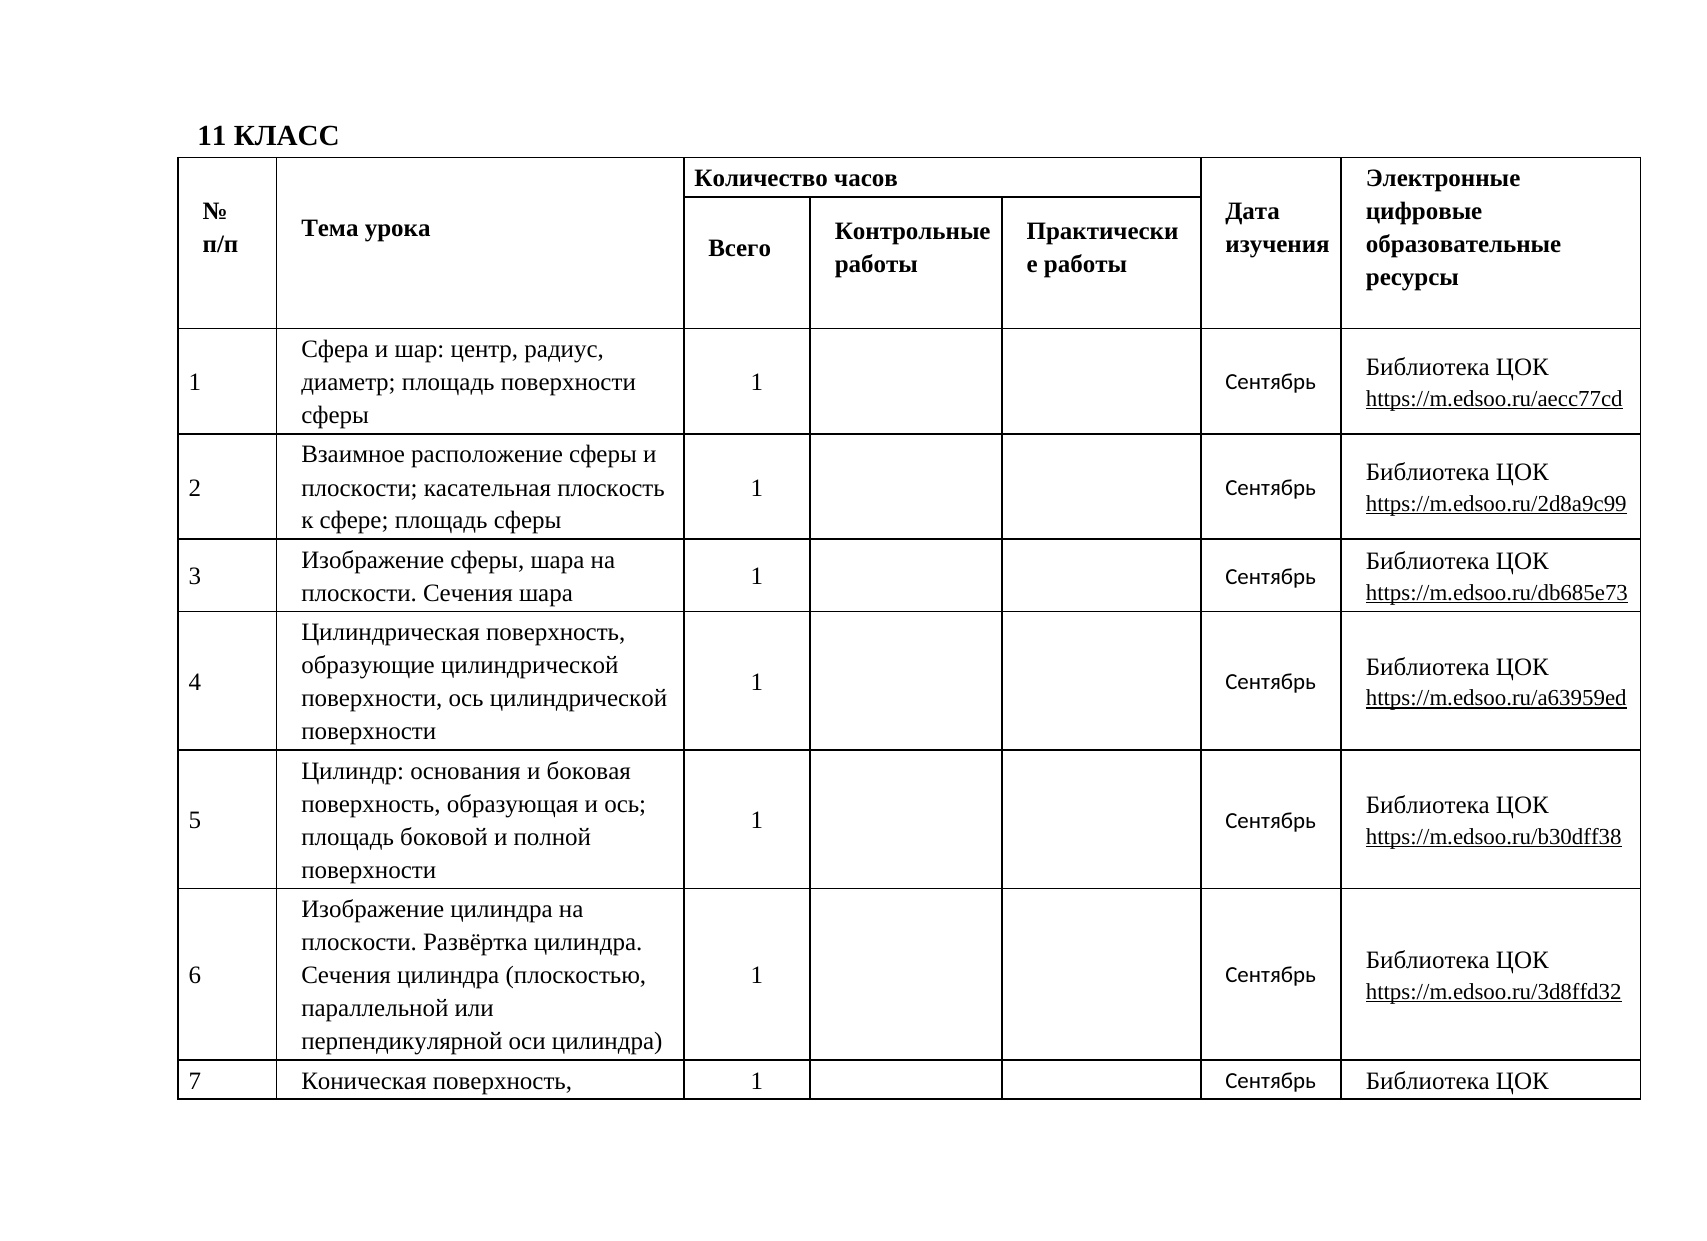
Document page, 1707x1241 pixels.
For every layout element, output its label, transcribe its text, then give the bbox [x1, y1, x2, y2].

table_cell [1003, 1061, 1200, 1098]
table_cell Сентябрь [1202, 1061, 1340, 1098]
table_cell 7 [179, 1061, 276, 1098]
table_cell [811, 1061, 1001, 1098]
table_cell Библиотека ЦОК https://m.edsoo.ru/2d8a9c99 [1342, 435, 1640, 538]
table_cell [811, 889, 1001, 1059]
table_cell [277, 1061, 683, 1098]
table_cell 1 [179, 329, 276, 433]
table_cell [1003, 751, 1200, 887]
table_header Дата изучения [1202, 158, 1340, 327]
table_cell Контрольные работы [811, 198, 1001, 327]
table_cell Изображение цилиндра на плоскости. Развёртка цилиндра. Сечения цилиндра (плоскостью, параллельной или перпендикулярной оси цилиндра) [277, 889, 683, 1059]
table_cell [1003, 540, 1200, 611]
table_cell 3 [179, 540, 276, 611]
table_cell Цилиндр: основания и боковая поверхность, образующая и ось; площадь боковой и полной поверхности [277, 751, 683, 887]
table_cell Сентябрь [1202, 329, 1340, 433]
table_cell [1003, 889, 1200, 1059]
table_cell Библиотека ЦОК https://m.edsoo.ru/aecc77cd [1342, 329, 1640, 433]
table_cell 1 [685, 751, 809, 887]
table_header Тема урока [277, 158, 683, 327]
table_cell 6 [179, 889, 276, 1059]
table_cell Сентябрь [1202, 435, 1340, 538]
table_cell [811, 751, 1001, 887]
table_cell Сентябрь [1202, 540, 1340, 611]
table_cell Сентябрь [1202, 751, 1340, 887]
text 11 КЛАСС [190, 118, 1618, 152]
table_header № п/п [179, 158, 276, 327]
table_cell Всего [685, 198, 809, 327]
table_cell [811, 435, 1001, 538]
table_cell 1 [685, 540, 809, 611]
table_cell [811, 329, 1001, 433]
table_cell Библиотека ЦОК https://m.edsoo.ru/a63959ed [1342, 612, 1640, 749]
table_header Электронные цифровые образовательные ресурсы [1342, 158, 1640, 327]
table_cell Изображение сферы, шара на плоскости. Сечения шара [277, 540, 683, 611]
table_cell [1003, 612, 1200, 749]
table_cell Цилиндрическая поверхность, образующие цилиндрической поверхности, ось цилиндрической поверхности [277, 612, 683, 749]
table_cell Сфера и шар: центр, радиус, диаметр; площадь поверхности сферы [277, 329, 683, 433]
table_cell [811, 540, 1001, 611]
table_cell Библиотека ЦОК https://m.edsoo.ru/db685e73 [1342, 540, 1640, 611]
table_cell 2 [179, 435, 276, 538]
table_cell Практические работы [1003, 198, 1200, 327]
table_cell Сентябрь [1202, 612, 1340, 749]
table_cell Сентябрь [1202, 889, 1340, 1059]
table_cell 1 [685, 329, 809, 433]
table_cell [1342, 1061, 1640, 1098]
table_cell 1 [685, 435, 809, 538]
table_cell 4 [179, 612, 276, 749]
table_cell 1 [685, 889, 809, 1059]
table_cell 5 [179, 751, 276, 887]
table_cell 1 [685, 612, 809, 749]
table_cell 1 [685, 1061, 809, 1098]
table_cell Библиотека ЦОК https://m.edsoo.ru/b30dff38 [1342, 751, 1640, 887]
table_header Количество часов [685, 158, 1200, 196]
table_cell [1003, 435, 1200, 538]
table_cell Библиотека ЦОК https://m.edsoo.ru/3d8ffd32 [1342, 889, 1640, 1059]
table_cell [811, 612, 1001, 749]
table_cell [1003, 329, 1200, 433]
table_cell Взаимное расположение сферы и плоскости; касательная плоскость к сфере; площадь сферы [277, 435, 683, 538]
